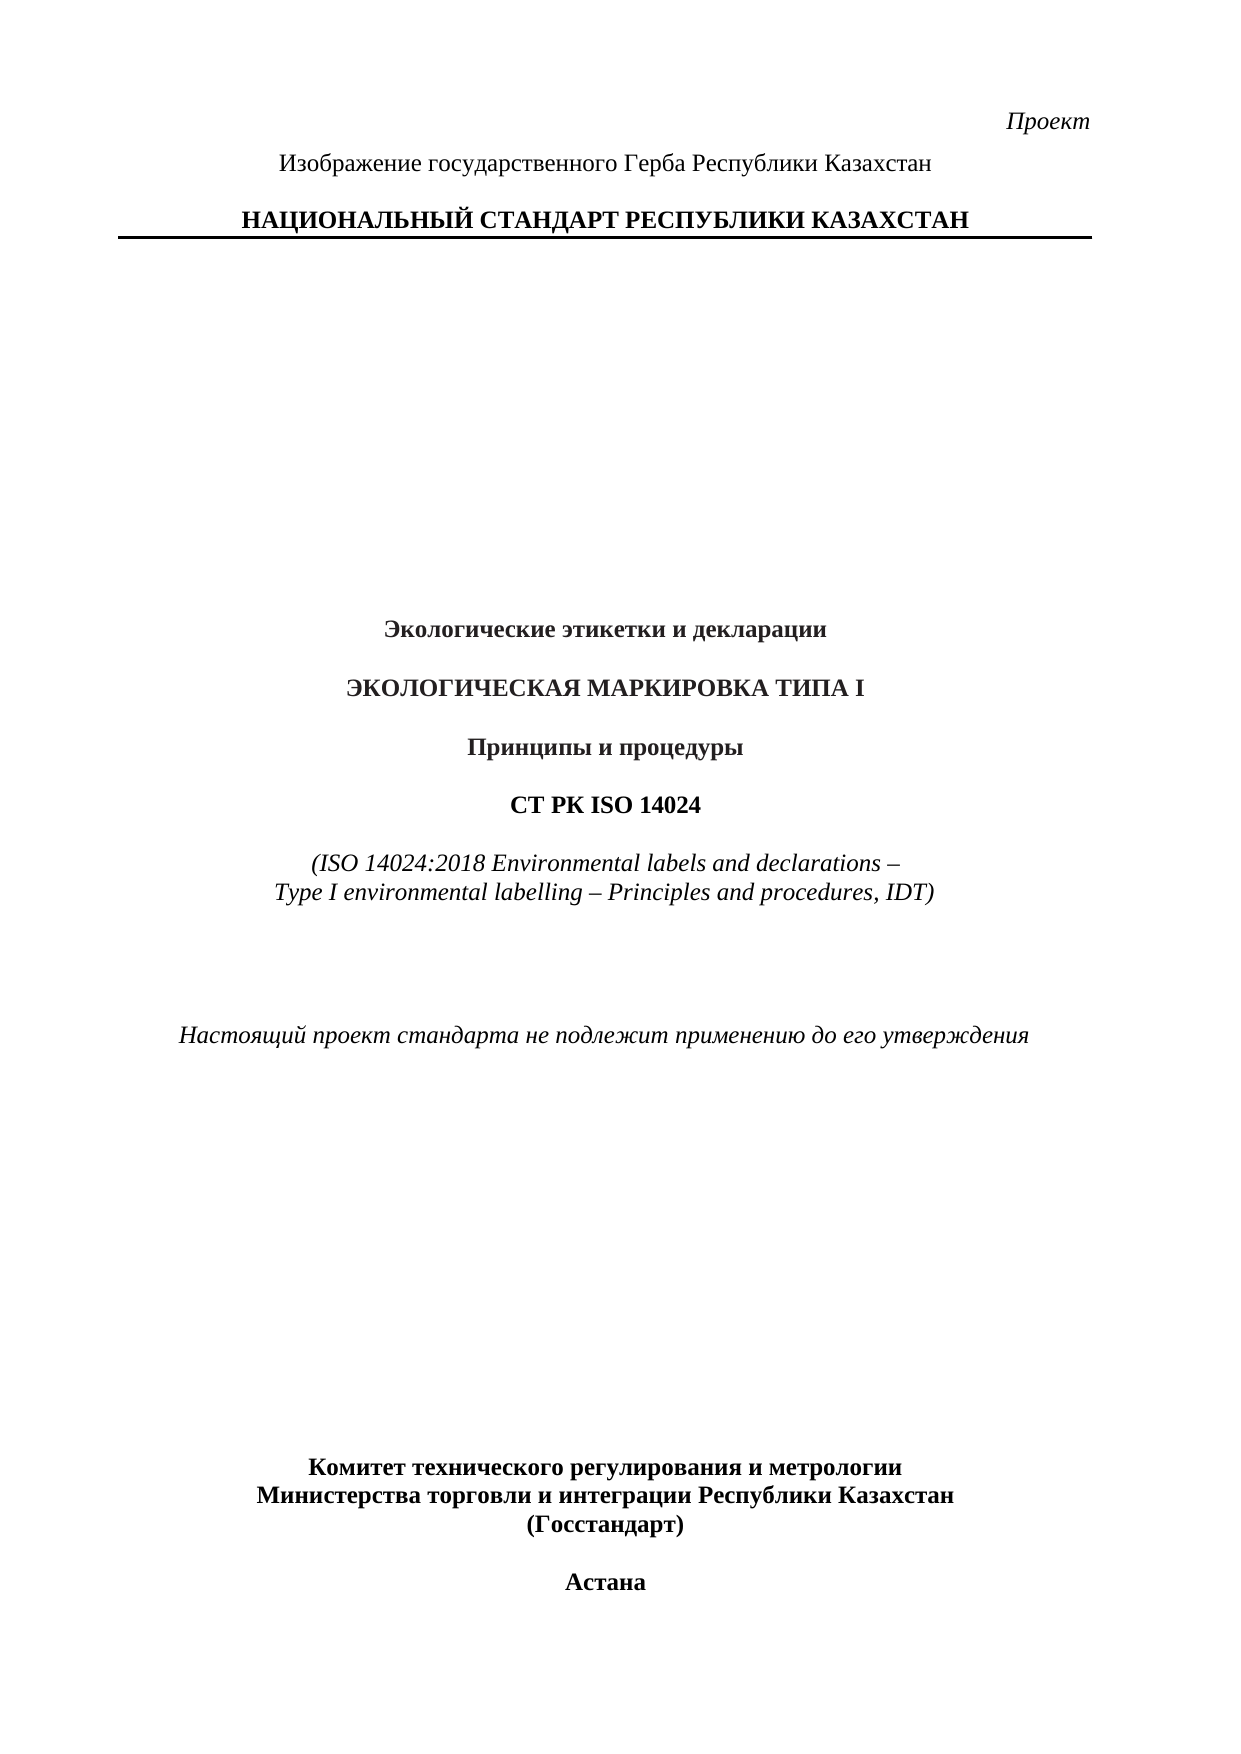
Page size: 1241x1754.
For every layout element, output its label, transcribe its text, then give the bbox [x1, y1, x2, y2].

text Экологические этикетки и декларации [118, 614, 1092, 642]
text (ISO 14024:2018 Environmental labels and declarations – [118, 848, 1092, 877]
text Type I environmental labelling – Principles and procedures, IDT) [118, 877, 1092, 905]
text Комитет технического регулирования и метрологии [118, 1452, 1092, 1480]
text СТ РК ISO 14024 [118, 790, 1093, 819]
text Астана [118, 1567, 1092, 1595]
text Министерства торговли и интеграции Республики Казахстан [118, 1480, 1092, 1509]
text Настоящий проект стандарта не подлежит применению до его утверждения [118, 1020, 1092, 1049]
text ЭКОЛОГИЧЕСКАЯ МАРКИРОВКА ТИПА I [118, 673, 1092, 702]
text НАЦИОНАЛЬНЫЙ СТАНДАРТ РЕСПУБЛИКИ КАЗАХСТАН [118, 205, 1092, 236]
text Принципы и процедуры [118, 732, 1092, 761]
text Изображение государственного Герба Республики Казахстан [118, 148, 1092, 176]
text (Госстандарт) [118, 1509, 1092, 1538]
